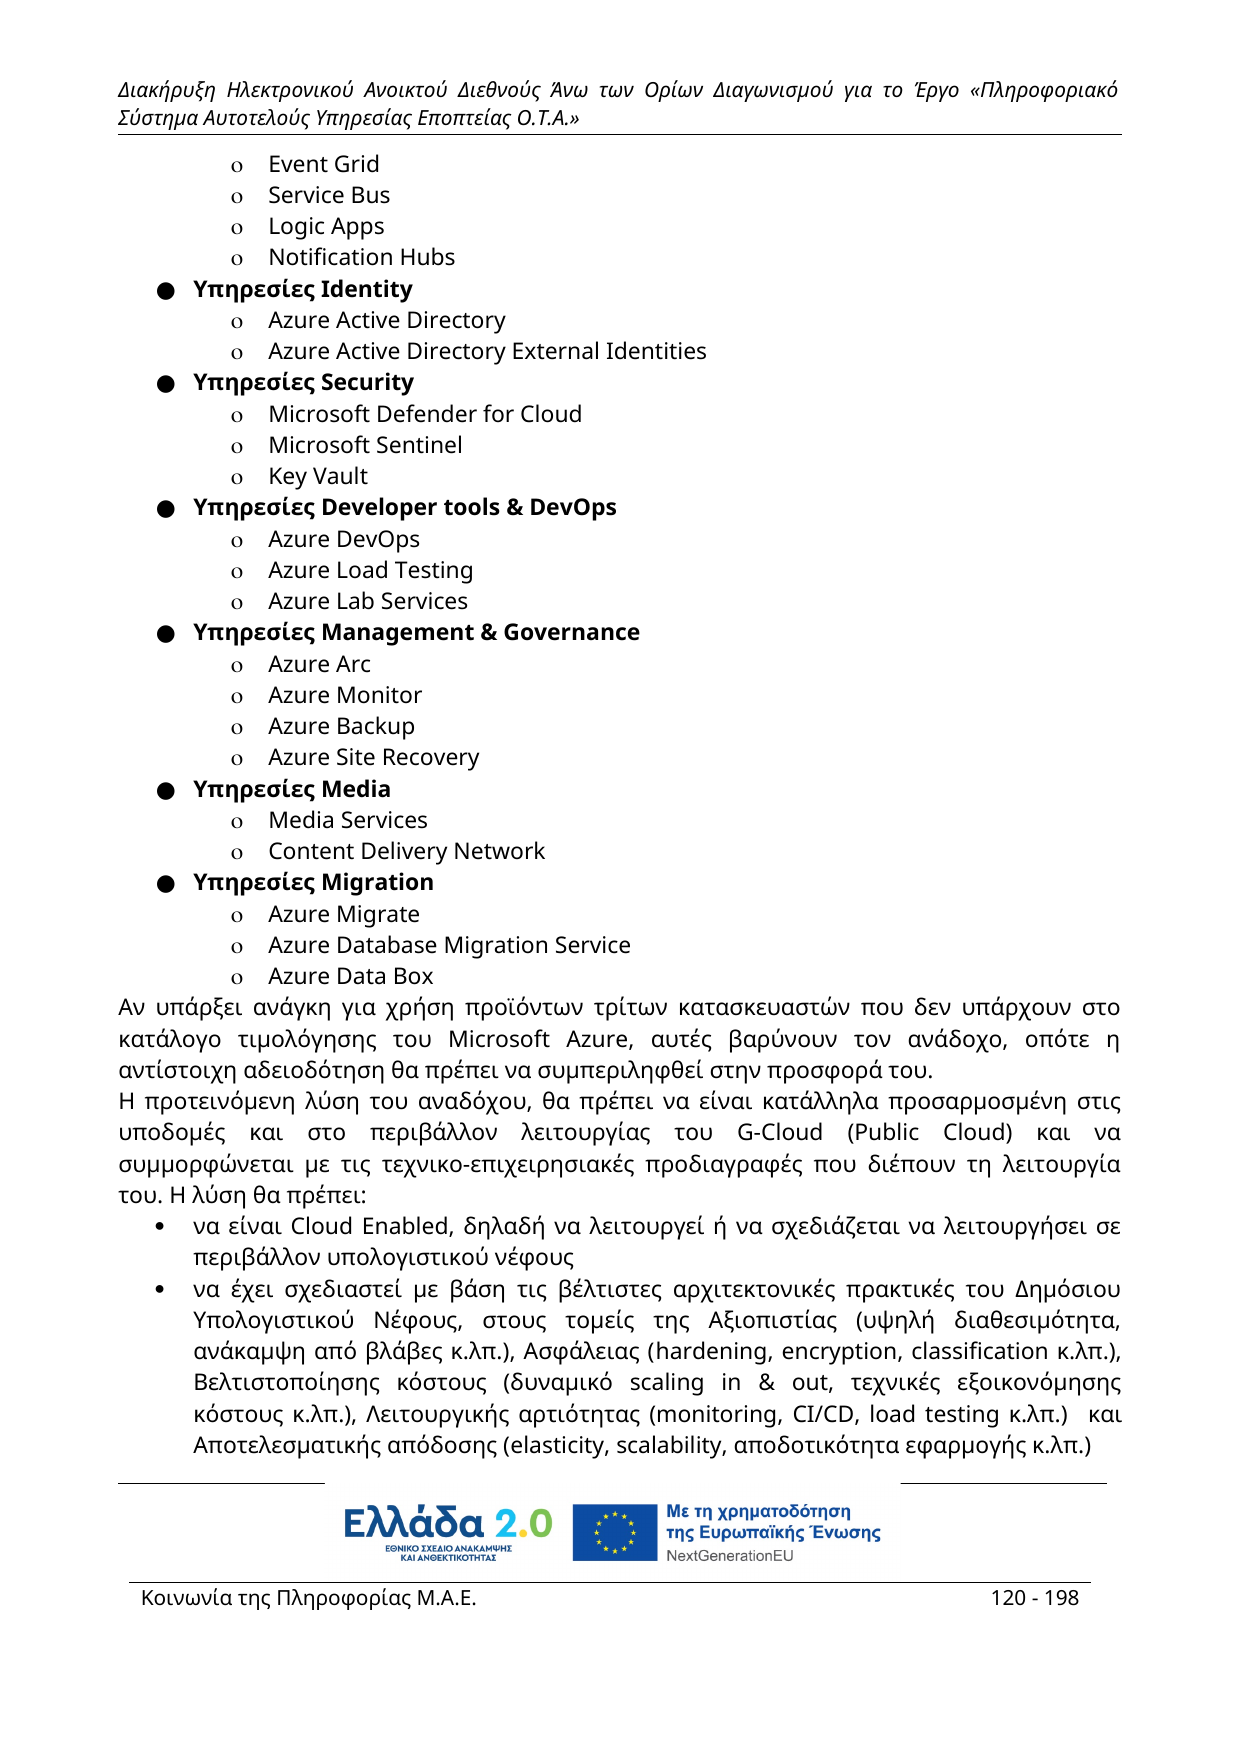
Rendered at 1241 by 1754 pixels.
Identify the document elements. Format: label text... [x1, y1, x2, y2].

picture [324, 1483, 901, 1582]
list Azure Site Recovery [231, 741, 1122, 772]
list Υπηρεσίες Identity [156, 272, 1122, 304]
list Content Delivery Network [231, 835, 1122, 866]
list Key Vault [231, 460, 1122, 491]
list Azure DevOps [231, 522, 1122, 554]
list Azure Monitor [231, 679, 1122, 710]
list Υπηρεσίες Security [156, 366, 1122, 397]
list να είναι Cloud Enabled, δηλαδή να λειτουργεί ή να σχεδιάζεται να λειτουργήσει σε περιβάλλον υπολογιστικού νέφους [156, 1210, 1122, 1272]
list Azure Data Box [231, 960, 1122, 991]
list Azure Load Testing [231, 554, 1122, 585]
list Azure Migrate [231, 897, 1122, 929]
list Υπηρεσίες Media [156, 772, 1122, 804]
list Υπηρεσίες Developer tools & DevOps [156, 491, 1122, 522]
list Microsoft Defender for Cloud [231, 397, 1122, 429]
list Υπηρεσίες Management & Governance [156, 616, 1122, 647]
list Notification Hubs [231, 241, 1122, 272]
text Η προτεινόμενη λύση του αναδόχου, θα πρέπει να είναι κατάλληλα προσαρμοσμένη στις υποδομές και στο περιβάλλον λειτουργίας του G-Cloud (Public Cloud) και να συμμορφώνεται με τις τεχνικο-επιχειρησιακές προδιαγραφές που διέπουν τη λειτουργία του. Η λύση θα πρέπει: [118, 1085, 1122, 1210]
list Microsoft Sentinel [231, 429, 1122, 460]
list Media Services [231, 804, 1122, 835]
list Azure Active Directory External Identities [231, 335, 1122, 366]
list Υπηρεσίες Migration [156, 866, 1122, 897]
list Azure Lab Services [231, 585, 1122, 616]
list Azure Active Directory [231, 304, 1122, 335]
list Azure Database Migration Service [231, 929, 1122, 960]
list Azure Arc [231, 647, 1122, 679]
list Service Bus [231, 179, 1122, 210]
text Αν υπάρξει ανάγκη για χρήση προϊόντων τρίτων κατασκευαστών που δεν υπάρχουν στο κατάλογο τιμολόγησης του Microsoft Azure, αυτές βαρύνουν τον ανάδοχο, οπότε η αντίστοιχη αδειοδότηση θα πρέπει να συμπεριληφθεί στην προσφορά του. [118, 991, 1122, 1085]
list Logic Apps [231, 210, 1122, 241]
list Event Grid [231, 147, 1122, 179]
list να έχει σχεδιαστεί με βάση τις βέλτιστες αρχιτεκτονικές πρακτικές του Δημόσιου Υπολογιστικού Νέφους, στους τομείς της Αξιοπιστίας (υψηλή διαθεσιμότητα, ανάκαμψη από βλάβες κ.λπ.), Ασφάλειας (hardening, encryption, classification κ.λπ.), Βελτιστοποίησης κόστους (δυναμικό scaling in & out, τεχνικές εξοικονόμησης κόστους κ.λπ.), Λειτουργικής αρτιότητας (monitoring, CI/CD, load testing κ.λπ.) και Αποτελεσματικής απόδοσης (elasticity, scalability, αποδοτικότητα εφαρμογής κ.λπ.) [156, 1272, 1122, 1460]
list Azure Backup [231, 710, 1122, 741]
